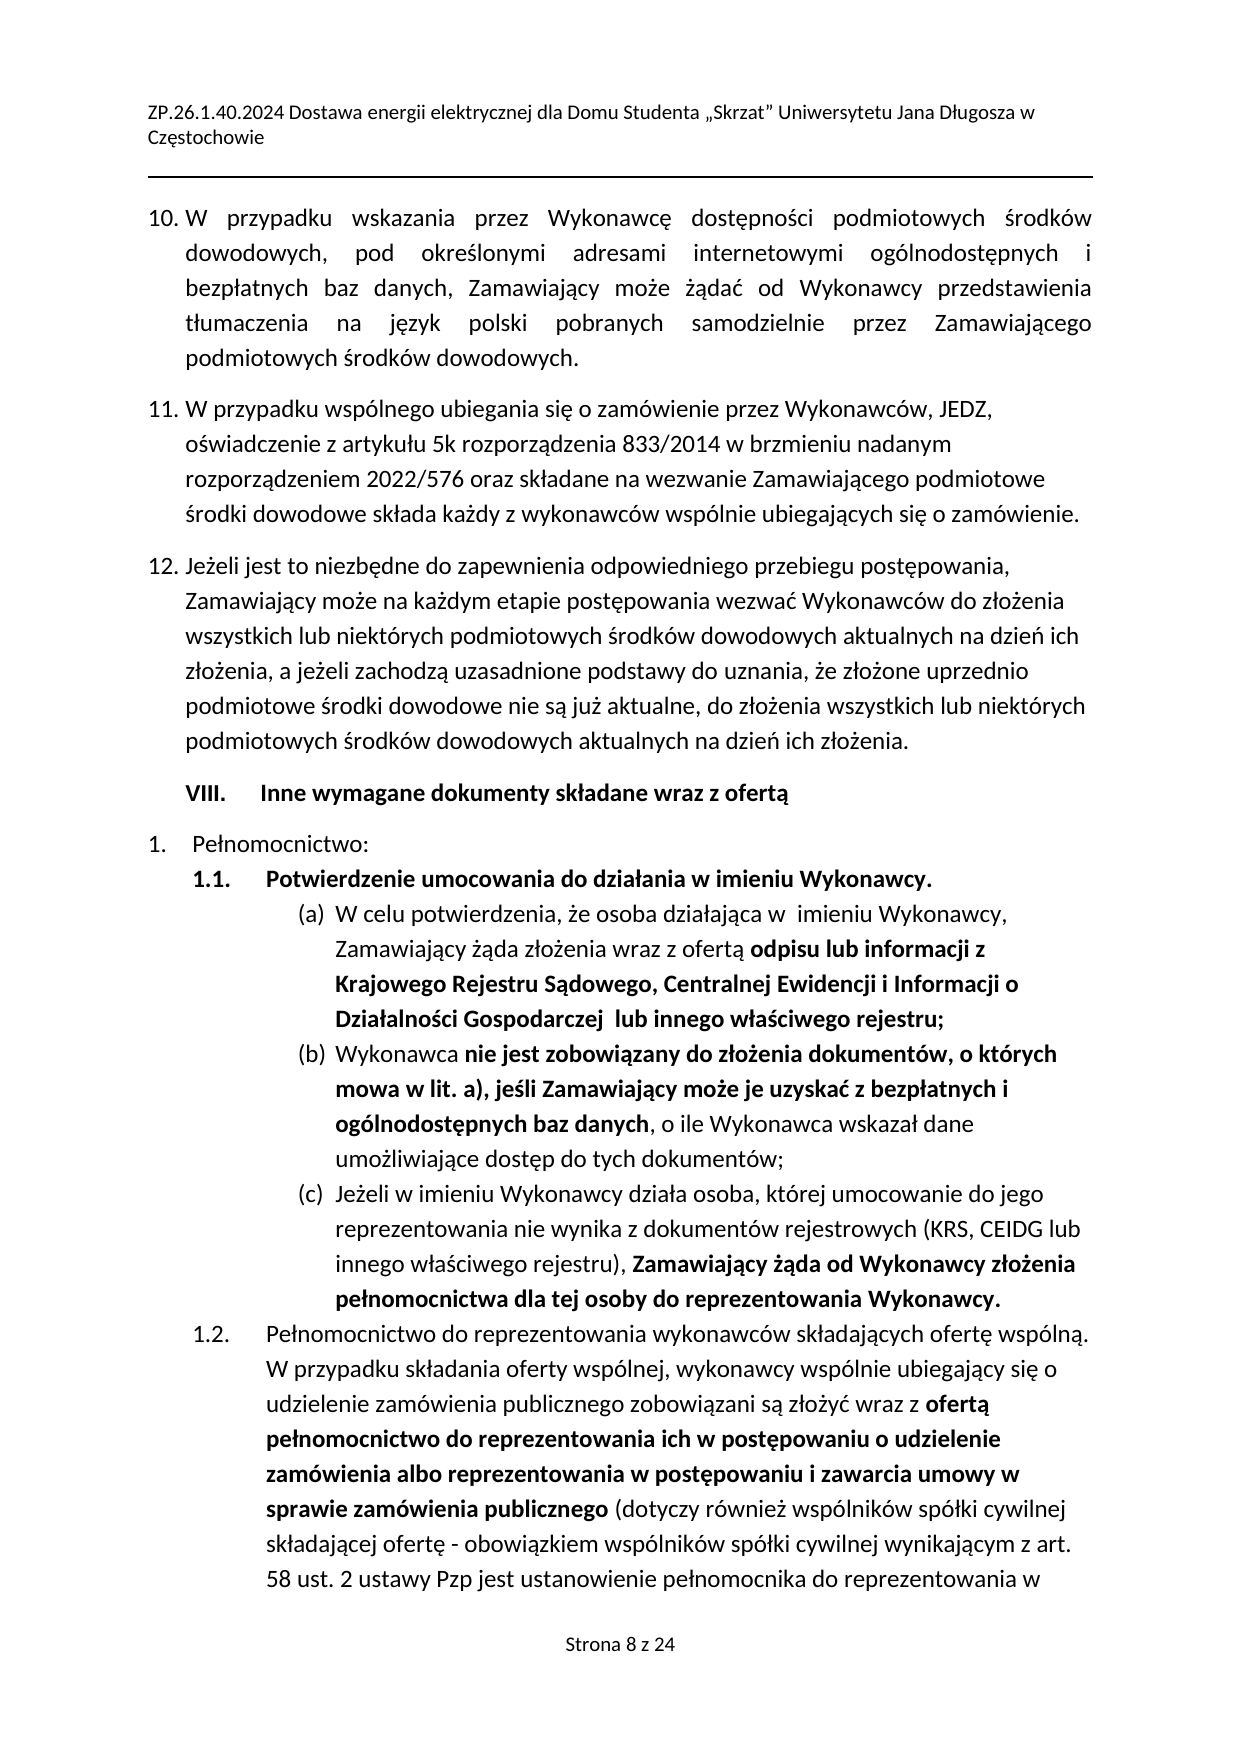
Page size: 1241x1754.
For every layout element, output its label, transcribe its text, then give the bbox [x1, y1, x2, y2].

list Potwierdzenie umocowania do działania w imieniu Wykonawcy. [192, 863, 1093, 894]
list Wykonawca nie jest zobowiązany do złożenia dokumentów, o których mowa w lit. a), jeśli Zamawiający może je uzyskać z bezpłatnych i ogólnodostępnych baz danych, o ile Wykonawca wskazał dane umożliwiające dostęp do tych dokumentów; [298, 1038, 1093, 1174]
list W przypadku wskazania przez Wykonawcę dostępności podmiotowych środków dowodowych, pod określonymi adresami internetowymi ogólnodostępnych i bezpłatnych baz danych, Zamawiający może żądać od Wykonawcy przedstawienia tłumaczenia na język polski pobranych samodzielnie przez Zamawiającego podmiotowych środków dowodowych. [148, 202, 1093, 372]
list Jeżeli w imieniu Wykonawcy działa osoba, której umocowanie do jego reprezentowania nie wynika z dokumentów rejestrowych (KRS, CEIDG lub innego właściwego rejestru), Zamawiający żąda od Wykonawcy złożenia pełnomocnictwa dla tej osoby do reprezentowania Wykonawcy. [298, 1178, 1093, 1314]
list W celu potwierdzenia, że osoba działająca w imieniu Wykonawcy, Zamawiający żąda złożenia wraz z ofertą odpisu lub informacji z Krajowego Rejestru Sądowego, Centralnej Ewidencji i Informacji o Działalności Gospodarczej lub innego właściwego rejestru; [298, 898, 1093, 1034]
list W przypadku wspólnego ubiegania się o zamówienie przez Wykonawców, JEDZ, oświadczenie z artykułu 5k rozporządzenia 833/2014 w brzmieniu nadanym rozporządzeniem 2022/576 oraz składane na wezwanie Zamawiającego podmiotowe środki dowodowe składa każdy z wykonawców wspólnie ubiegających się o zamówienie. [148, 393, 1093, 529]
list Inne wymagane dokumenty składane wraz z ofertą [185, 777, 1093, 807]
list Pełnomocnictwo: [148, 828, 1093, 859]
list Jeżeli jest to niezbędne do zapewnienia odpowiedniego przebiegu postępowania, Zamawiający może na każdym etapie postępowania wezwać Wykonawców do złożenia wszystkich lub niektórych podmiotowych środków dowodowych aktualnych na dzień ich złożenia, a jeżeli zachodzą uzasadnione podstawy do uznania, że złożone uprzednio podmiotowe środki dowodowe nie są już aktualne, do złożenia wszystkich lub niektórych podmiotowych środków dowodowych aktualnych na dzień ich złożenia. [148, 550, 1093, 756]
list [192, 1318, 1093, 1594]
